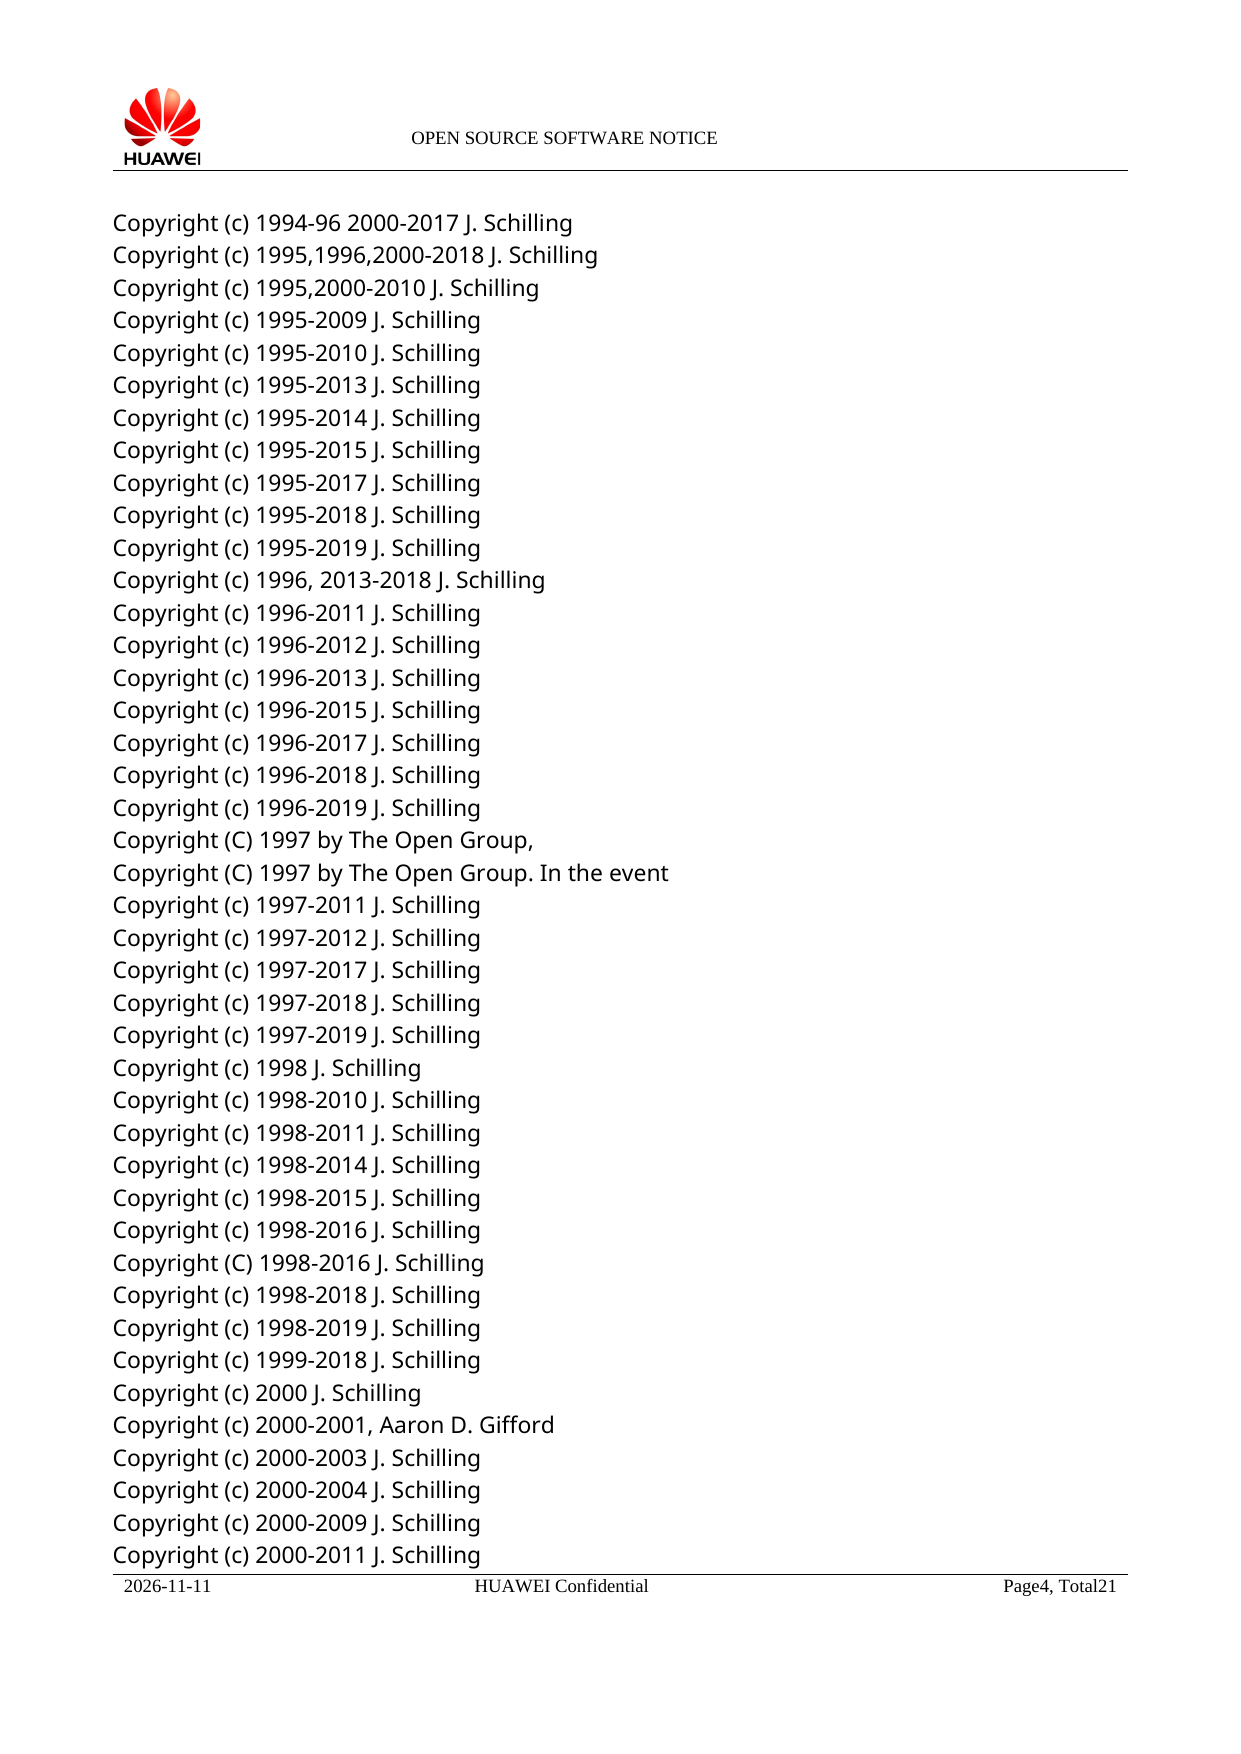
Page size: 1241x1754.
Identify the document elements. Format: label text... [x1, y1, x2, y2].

text Copyright (c) 1996-2015 J. Schilling [112, 694, 1128, 726]
text Copyright (c) 1996-2017 J. Schilling [112, 726, 1128, 759]
text Copyright (C) 1997 by The Open Group, [112, 824, 1128, 856]
text Copyright (c) 1996-2018 J. Schilling [112, 759, 1128, 791]
text Copyright (c) 1995,1996,2000-2018 J. Schilling [112, 239, 1128, 271]
text Copyright (c) 1998-2014 J. Schilling [112, 1149, 1128, 1181]
text Copyright (c) 2000-2001, Aaron D. Gifford [112, 1409, 1128, 1441]
text Copyright (c) 1997-2019 J. Schilling [112, 1019, 1128, 1051]
text Copyright (c) 1998-2010 J. Schilling [112, 1084, 1128, 1116]
text Copyright (c) 2000 J. Schilling [112, 1376, 1128, 1409]
text Copyright (c) 1998-2019 J. Schilling [112, 1311, 1128, 1344]
text Copyright (c) 2000-2003 J. Schilling [112, 1441, 1128, 1474]
text Copyright (c) 1995-2015 J. Schilling [112, 434, 1128, 466]
text Copyright (c) 2000-2009 J. Schilling [112, 1506, 1128, 1539]
text Copyright (c) 1998 J. Schilling [112, 1051, 1128, 1084]
picture [124, 88, 201, 165]
text Copyright (c) 1995-2019 J. Schilling [112, 531, 1128, 564]
text Copyright (c) 1995-2014 J. Schilling [112, 401, 1128, 434]
text Copyright (c) 1995-2018 J. Schilling [112, 499, 1128, 531]
text Copyright (c) 1997-2012 J. Schilling [112, 921, 1128, 954]
text Copyright (c) 1996-2012 J. Schilling [112, 629, 1128, 661]
text Copyright (c) 1998-2016 J. Schilling [112, 1214, 1128, 1246]
text Copyright (c) 1996, 2013-2018 J. Schilling [112, 564, 1128, 596]
text Copyright (c) 1997-2017 J. Schilling [112, 954, 1128, 986]
text Copyright (c) 1994-96 2000-2017 J. Schilling [112, 206, 1128, 239]
text Copyright (c) 1998-2018 J. Schilling [112, 1279, 1128, 1311]
text Copyright (c) 2000-2004 J. Schilling [112, 1474, 1128, 1506]
text Copyright (C) 1998-2016 J. Schilling [112, 1246, 1128, 1279]
text Copyright (c) 1996-2011 J. Schilling [112, 596, 1128, 629]
text Copyright (c) 1995-2010 J. Schilling [112, 336, 1128, 369]
text Copyright (C) 1997 by The Open Group. In the event [112, 856, 1128, 889]
text Copyright (c) 1995,2000-2010 J. Schilling [112, 271, 1128, 304]
text Copyright (c) 1996-2013 J. Schilling [112, 661, 1128, 694]
text Copyright (c) 1999-2018 J. Schilling [112, 1344, 1128, 1376]
text Copyright (c) 1995-2013 J. Schilling [112, 369, 1128, 401]
text Copyright (c) 1998-2011 J. Schilling [112, 1116, 1128, 1149]
text Copyright (c) 1996-2019 J. Schilling [112, 791, 1128, 824]
text Copyright (c) 1997-2018 J. Schilling [112, 986, 1128, 1019]
text Copyright (c) 2000-2011 J. Schilling [112, 1539, 1128, 1571]
text Copyright (c) 1998-2015 J. Schilling [112, 1181, 1128, 1214]
text Copyright (c) 1995-2009 J. Schilling [112, 304, 1128, 336]
text Copyright (c) 1997-2011 J. Schilling [112, 889, 1128, 921]
text Copyright (c) 1995-2017 J. Schilling [112, 466, 1128, 499]
